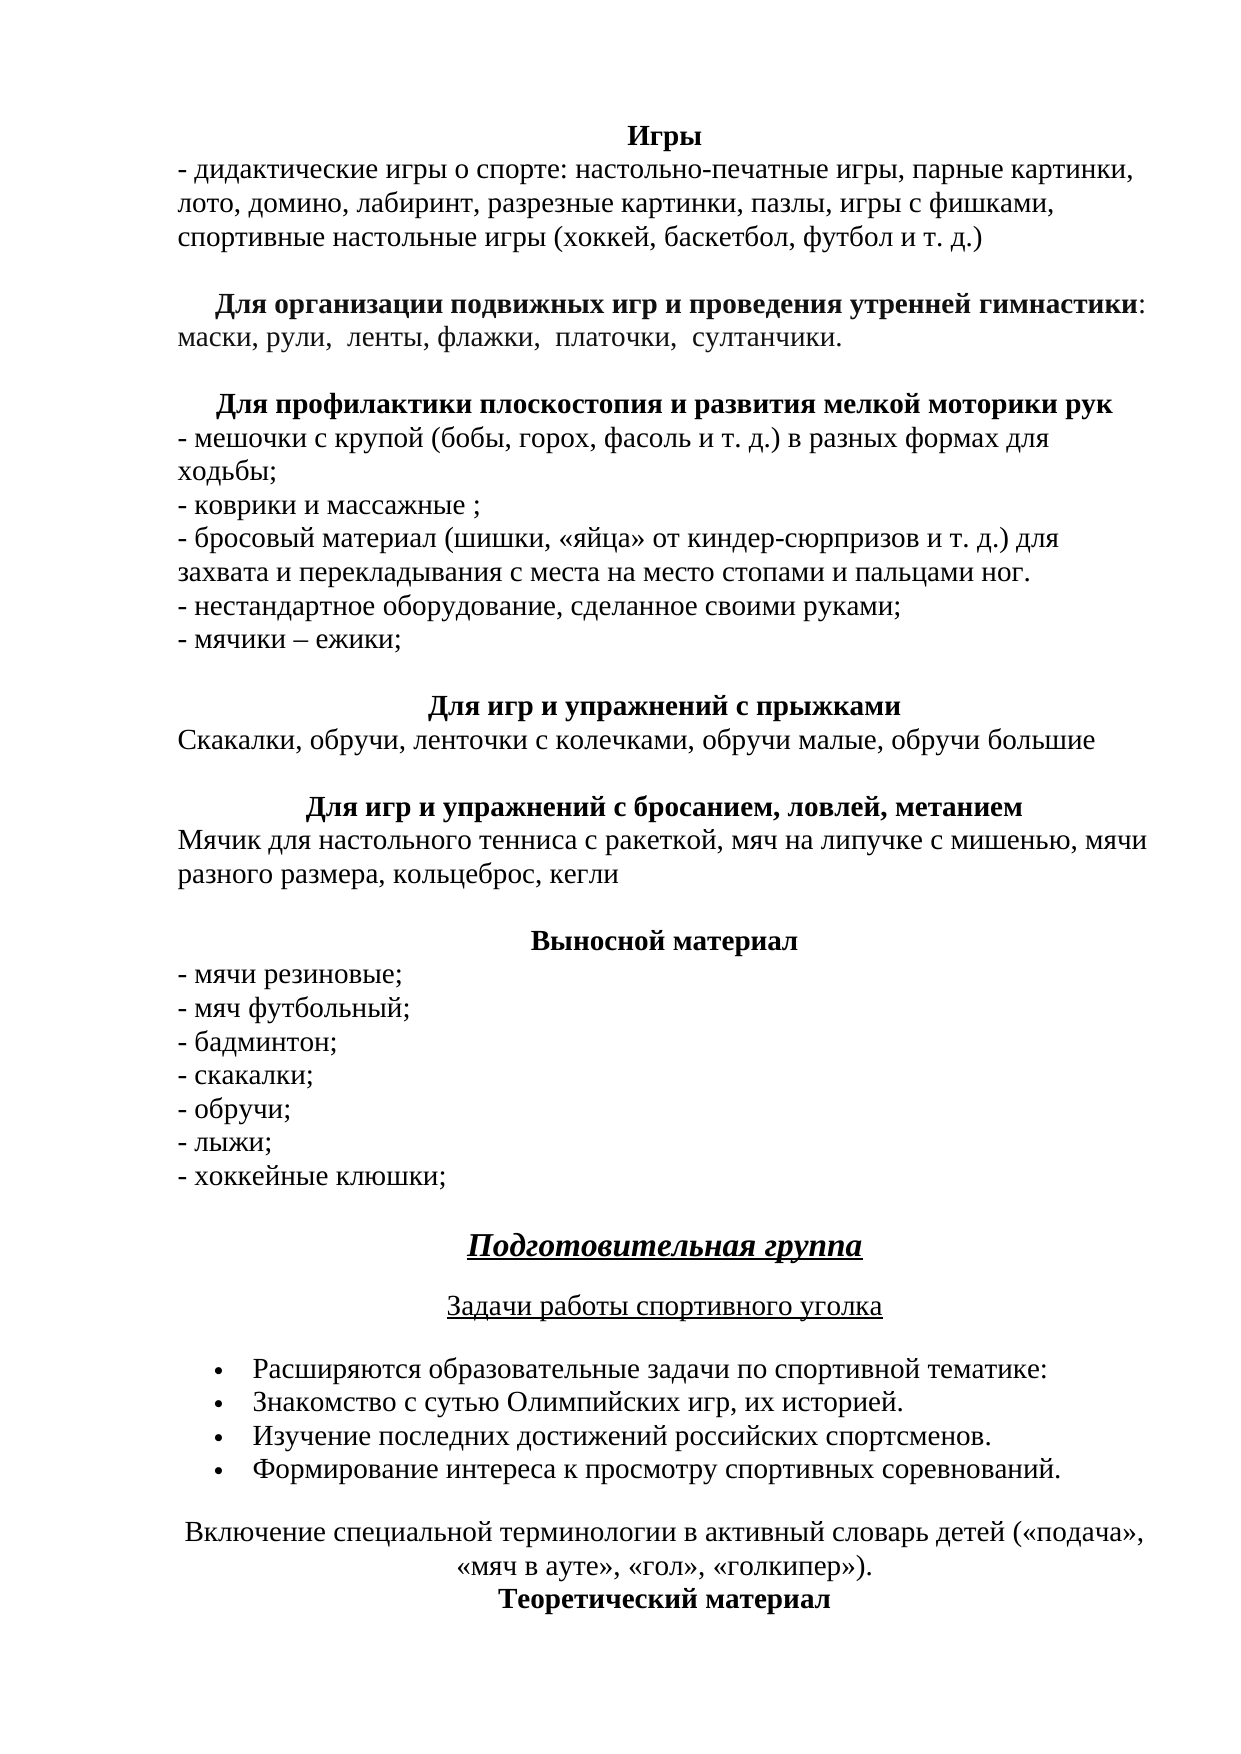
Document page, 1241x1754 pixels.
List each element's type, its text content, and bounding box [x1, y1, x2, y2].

text Для игр и упражнений с прыжками [177, 688, 1152, 722]
text Для профилактики плоскостопия и развития мелкой моторики рук [177, 386, 1152, 420]
text Мячик для настольного тенниса с ракеткой, мяч на липучке с мишенью, мячи разного размера, кольцеброс, кегли [177, 822, 1152, 889]
text Теоретический материал [177, 1581, 1152, 1615]
text - хоккейные клюшки; [177, 1158, 1152, 1191]
list Формирование интереса к просмотру спортивных соревнований. [215, 1452, 1152, 1485]
text Для игр и упражнений с бросанием, ловлей, метанием [177, 789, 1152, 822]
text - мячи резиновые; [177, 957, 1152, 990]
list Знакомство с сутью Олимпийских игр, их историей. [215, 1384, 1152, 1418]
text - дидактические игры о спорте: настольно-печатные игры, парные картинки, лото, домино, лабиринт, разрезные картинки, пазлы, игры с фишками, спортивные настольные игры (хоккей, баскетбол, футбол и т. д.) [177, 152, 1152, 252]
list Расширяются образовательные задачи по спортивной тематике: [215, 1351, 1152, 1384]
text Включение специальной терминологии в активный словарь детей («подача», «мяч в ауте», «гол», «голкипер»). [177, 1514, 1152, 1581]
text - скакалки; [177, 1057, 1152, 1091]
text - лыжи; [177, 1124, 1152, 1158]
text - коврики и массажные ; [177, 487, 1152, 521]
text Скакалки, обручи, ленточки с колечками, обручи малые, обручи большие [177, 722, 1152, 755]
text маски, рули, ленты, флажки, платочки, султанчики. [177, 319, 1152, 353]
text Для организации подвижных игр и проведения утренней гимнастики: [177, 286, 1152, 319]
text - обручи; [177, 1091, 1152, 1124]
list Изучение последних достижений российских спортсменов. [215, 1418, 1152, 1452]
text Подготовительная группа [177, 1225, 1152, 1263]
text - нестандартное оборудование, сделанное своими руками; [177, 588, 1152, 621]
text Выносной материал [177, 923, 1152, 957]
text - мешочки с крупой (бобы, горох, фасоль и т. д.) в разных формах для ходьбы; [177, 420, 1152, 487]
text Игры [177, 118, 1152, 152]
text - мячики – ежики; [177, 621, 1152, 655]
text - мяч футбольный; [177, 990, 1152, 1024]
text Задачи работы спортивного уголка [177, 1288, 1152, 1322]
text - бросовый материал (шишки, «яйца» от киндер-сюрпризов и т. д.) для захвата и перекладывания с места на место стопами и пальцами ног. [177, 521, 1152, 588]
text - бадминтон; [177, 1024, 1152, 1057]
